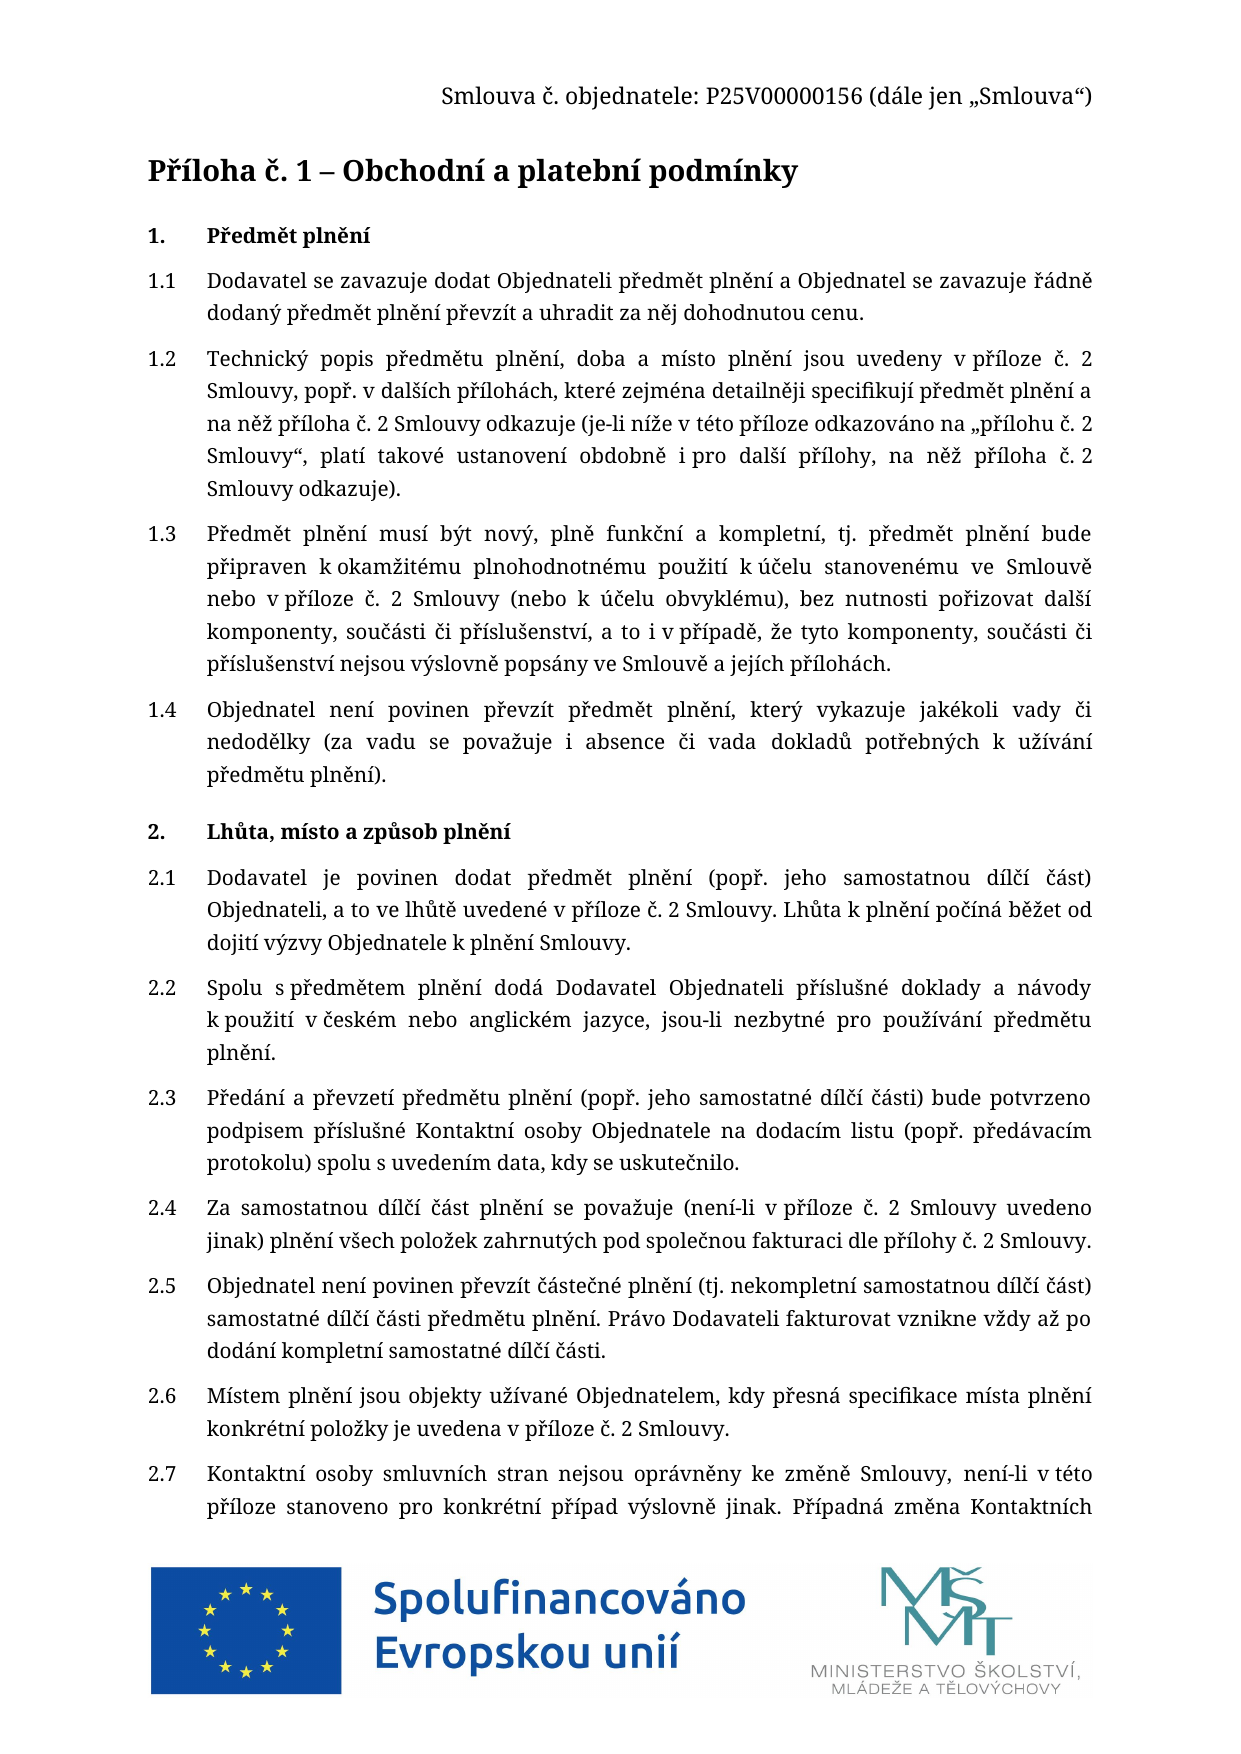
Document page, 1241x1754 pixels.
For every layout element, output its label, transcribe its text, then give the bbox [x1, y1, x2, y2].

list Lhůta, místo a způsob plnění [148, 817, 1093, 846]
picture [147, 1563, 1093, 1698]
list Objednatel není povinen převzít částečné plnění (tj. nekompletní samostatnou dílčí část) samostatné dílčí části předmětu plnění. Právo Dodavateli fakturovat vznikne vždy až po dodání kompletní samostatné dílčí části. [148, 1271, 1093, 1365]
list Dodavatel je povinen dodat předmět plnění (popř. jeho samostatnou dílčí část) Objednateli, a to ve lhůtě uvedené v příloze č. 2 Smlouvy. Lhůta k plnění počíná běžet od dojití výzvy Objednatele k plnění Smlouvy. [148, 863, 1093, 956]
list Technický popis předmětu plnění, doba a místo plnění jsou uvedeny v příloze č. 2 Smlouvy, popř. v dalších přílohách, které zejména detailněji specifikují předmět plnění a na něž příloha č. 2 Smlouvy odkazuje (je-li níže v této příloze odkazováno na „přílohu č. 2 Smlouvy“, platí takové ustanovení obdobně i pro další přílohy, na něž příloha č. 2 Smlouvy odkazuje). [148, 344, 1093, 502]
list Dodavatel se zavazuje dodat Objednateli předmět plnění a Objednatel se zavazuje řádně dodaný předmět plnění převzít a uhradit za něj dohodnutou cenu. [148, 266, 1093, 327]
list Za samostatnou dílčí část plnění se považuje (není-li v příloze č. 2 Smlouvy uvedeno jinak) plnění všech položek zahrnutých pod společnou fakturaci dle přílohy č. 2 Smlouvy. [148, 1193, 1093, 1254]
list Předmět plnění [148, 221, 1093, 249]
text Příloha č. 1 – Obchodní a platební podmínky [148, 150, 1093, 190]
list Objednatel není povinen převzít předmět plnění, který vykazuje jakékoli vady či nedodělky (za vadu se považuje i absence či vada dokladů potřebných k užívání předmětu plnění). [148, 695, 1093, 788]
list Předmět plnění musí být nový, plně funkční a kompletní, tj. předmět plnění bude připraven k okamžitému plnohodnotnému použití k účelu stanovenému ve Smlouvě nebo v příloze č. 2 Smlouvy (nebo k účelu obvyklému), bez nutnosti pořizovat další komponenty, součásti či příslušenství, a to i v případě, že tyto komponenty, součásti či příslušenství nejsou výslovně popsány ve Smlouvě a jejích přílohách. [148, 519, 1093, 678]
list Spolu s předmětem plnění dodá Dodavatel Objednateli příslušné doklady a návody k použití v českém nebo anglickém jazyce, jsou-li nezbytné pro používání předmětu plnění. [148, 973, 1093, 1067]
list Předání a převzetí předmětu plnění (popř. jeho samostatné dílčí části) bude potvrzeno podpisem příslušné Kontaktní osoby Objednatele na dodacím listu (popř. předávacím protokolu) spolu s uvedením data, kdy se uskutečnilo. [148, 1083, 1093, 1177]
list Místem plnění jsou objekty užívané Objednatelem, kdy přesná specifikace místa plnění konkrétní položky je uvedena v příloze č. 2 Smlouvy. [148, 1382, 1093, 1443]
